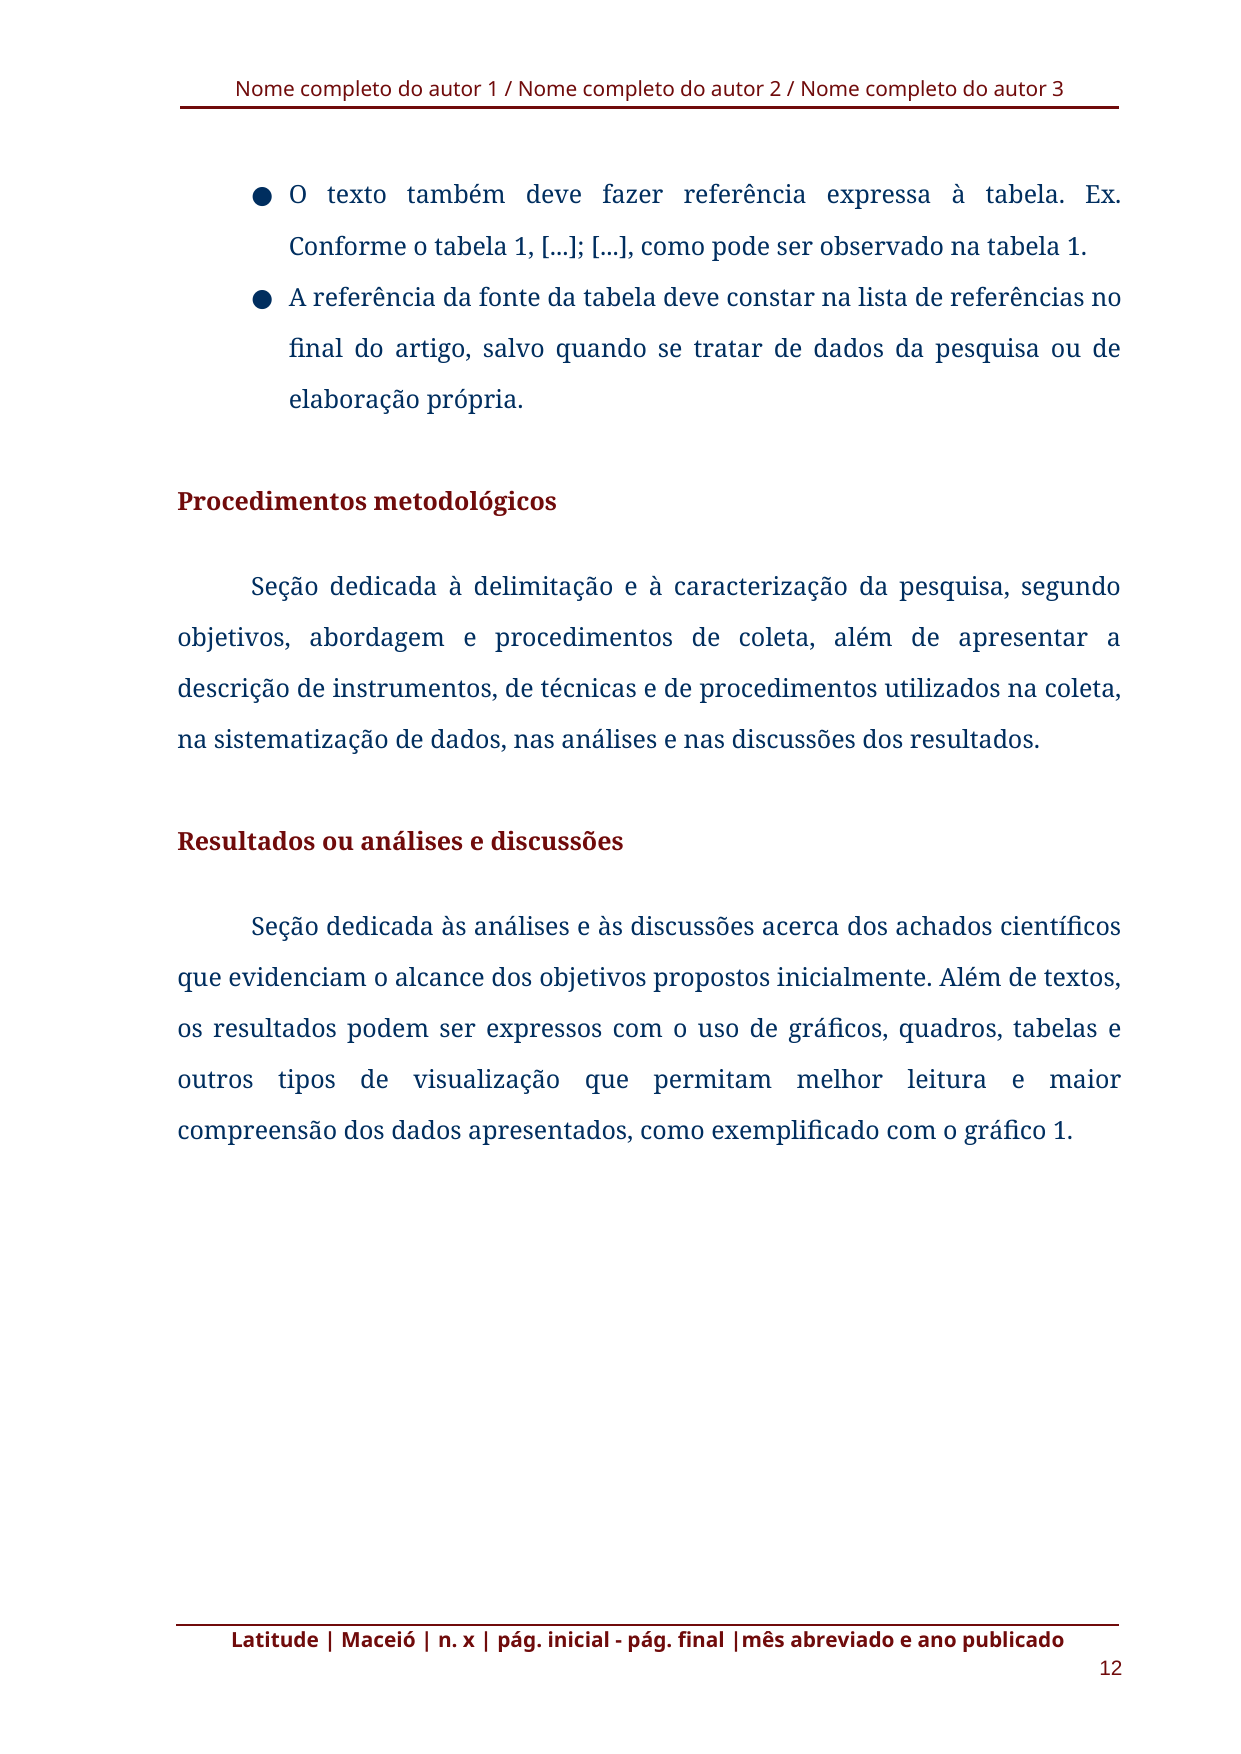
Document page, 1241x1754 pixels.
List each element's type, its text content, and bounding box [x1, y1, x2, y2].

list A referência da fonte da tabela deve constar na lista de referências no final do artigo, salvo quando se tratar de dados da pesquisa ou de elaboração própria. [251, 279, 1122, 415]
text Seção dedicada às análises e às discussões acerca dos achados científicos que evidenciam o alcance dos objetivos propostos inicialmente. Além de textos, os resultados podem ser expressos com o uso de gráficos, quadros, tabelas e outros tipos de visualização que permitam melhor leitura e maior compreensão dos dados apresentados, como exemplificado com o gráfico 1. [177, 909, 1122, 1147]
text Seção dedicada à delimitação e à caracterização da pesquisa, segundo objetivos, abordagem e procedimentos de coleta, além de apresentar a descrição de instrumentos, de técnicas e de procedimentos utilizados na coleta, na sistematização de dados, nas análises e nas discussões dos resultados. [177, 568, 1122, 756]
text Procedimentos metodológicos [177, 483, 1122, 517]
text Resultados ou análises e discussões [177, 824, 1122, 858]
list O texto também deve fazer referência expressa à tabela. Ex. Conforme o tabela 1, [...]; [...], como pode ser observado na tabela 1. [251, 177, 1122, 262]
